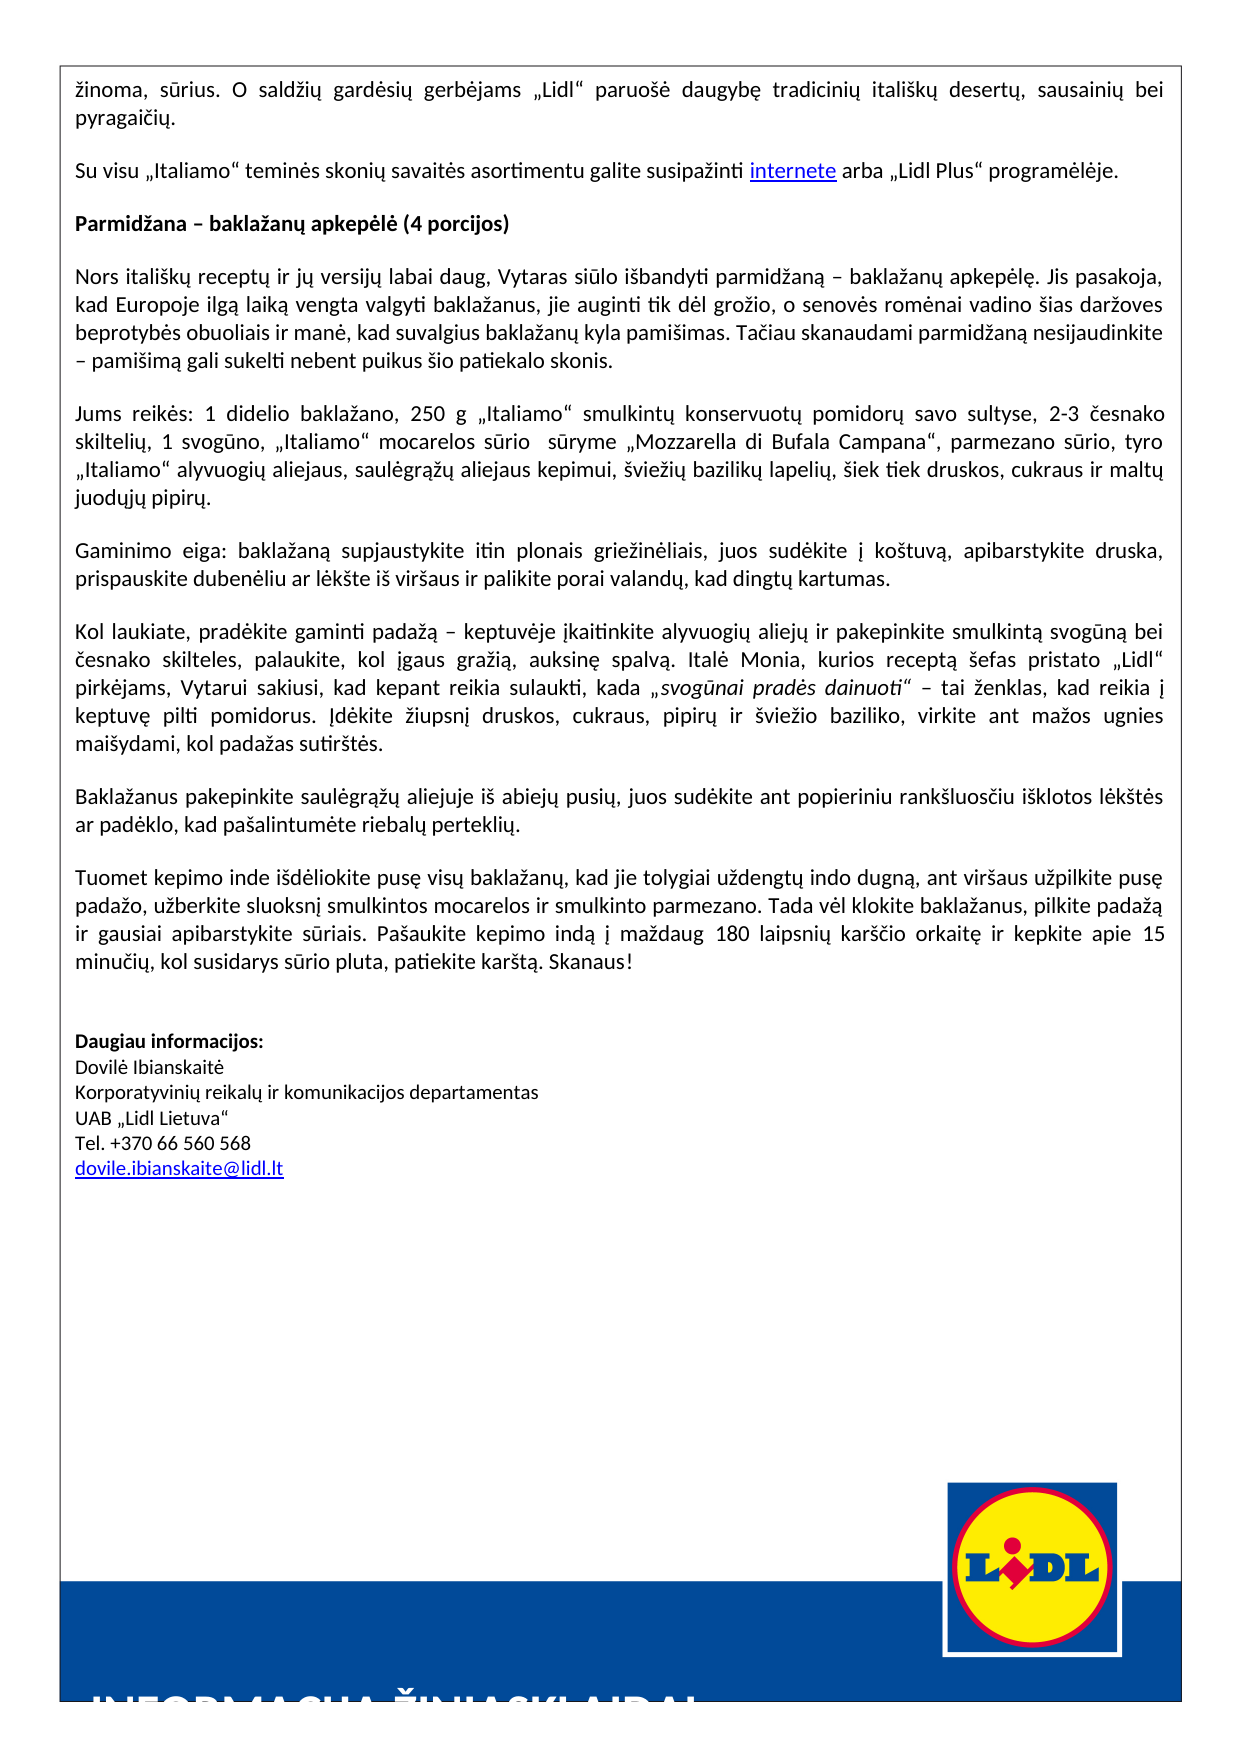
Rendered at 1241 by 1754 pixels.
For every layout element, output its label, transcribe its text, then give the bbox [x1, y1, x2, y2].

text Parmidžana – baklažanų apkepėlė (4 porcijos) [75, 209, 1165, 237]
text dovile.ibianskaite@lidl.lt [75, 1156, 1165, 1181]
text Daugiau informacijos: [75, 1028, 1165, 1054]
text Korporatyvinių reikalų ir komunikacijos departamentas [75, 1079, 1165, 1105]
text Su visu „Italiamo“ teminės skonių savaitės asortimentu galite susipažinti internete arba „Lidl Plus“ programėlėje. [75, 156, 1165, 184]
text Baklažanus pakepinkite saulėgrąžų aliejuje iš abiejų pusių, juos sudėkite ant popieriniu rankšluosčiu išklotos lėkštės ar padėklo, kad pašalintumėte riebalų perteklių. [75, 782, 1165, 838]
text Jums reikės: 1 didelio baklažano, 250 g „Italiamo“ smulkintų konservuotų pomidorų savo sultyse, 2-3 česnako skiltelių, 1 svogūno, „Italiamo“ mocarelos sūrio sūryme „Mozzarella di Bufala Campana“, parmezano sūrio, tyro „Italiamo“ alyvuogių aliejaus, saulėgrąžų aliejaus kepimui, šviežių bazilikų lapelių, šiek tiek druskos, cukraus ir maltų juodųjų pipirų. [75, 399, 1165, 511]
text Dovilė Ibianskaitė [75, 1054, 1165, 1079]
picture [0, 6, 1241, 1754]
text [75, 75, 1165, 131]
text Kol laukiate, pradėkite gaminti padažą – keptuvėje įkaitinkite alyvuogių aliejų ir pakepinkite smulkintą svogūną bei česnako skilteles, palaukite, kol įgaus gražią, auksinę spalvą. Italė Monia, kurios receptą šefas pristato „Lidl“ pirkėjams, Vytarui sakiusi, kad kepant reikia sulaukti, kada „svogūnai pradės dainuoti“ – tai ženklas, kad reikia į keptuvę pilti pomidorus. Įdėkite žiupsnį druskos, cukraus, pipirų ir šviežio baziliko, virkite ant mažos ugnies maišydami, kol padažas sutirštės. [75, 617, 1165, 757]
text Tuomet kepimo inde išdėliokite pusę visų baklažanų, kad jie tolygiai uždengtų indo dugną, ant viršaus užpilkite pusę padažo, užberkite sluoksnį smulkintos mocarelos ir smulkinto parmezano. Tada vėl klokite baklažanus, pilkite padažą ir gausiai apibarstykite sūriais. Pašaukite kepimo indą į maždaug 180 laipsnių karščio orkaitę ir kepkite apie 15 minučių, kol susidarys sūrio pluta, patiekite karštą. Skanaus! [75, 863, 1165, 976]
text Gaminimo eiga: baklažaną supjaustykite itin plonais griežinėliais, juos sudėkite į koštuvą, apibarstykite druska, prispauskite dubenėliu ar lėkšte iš viršaus ir palikite porai valandų, kad dingtų kartumas. [75, 536, 1165, 592]
text Nors itališkų receptų ir jų versijų labai daug, Vytaras siūlo išbandyti parmidžaną – baklažanų apkepėlę. Jis pasakoja, kad Europoje ilgą laiką vengta valgyti baklažanus, jie auginti tik dėl grožio, o senovės romėnai vadino šias daržoves beprotybės obuoliais ir manė, kad suvalgius baklažanų kyla pamišimas. Tačiau skanaudami parmidžaną nesijaudinkite – pamišimą gali sukelti nebent puikus šio patiekalo skonis. [75, 262, 1165, 374]
text UAB „Lidl Lietuva“ [75, 1105, 1165, 1130]
text Tel. +370 66 560 568 [75, 1130, 1165, 1156]
